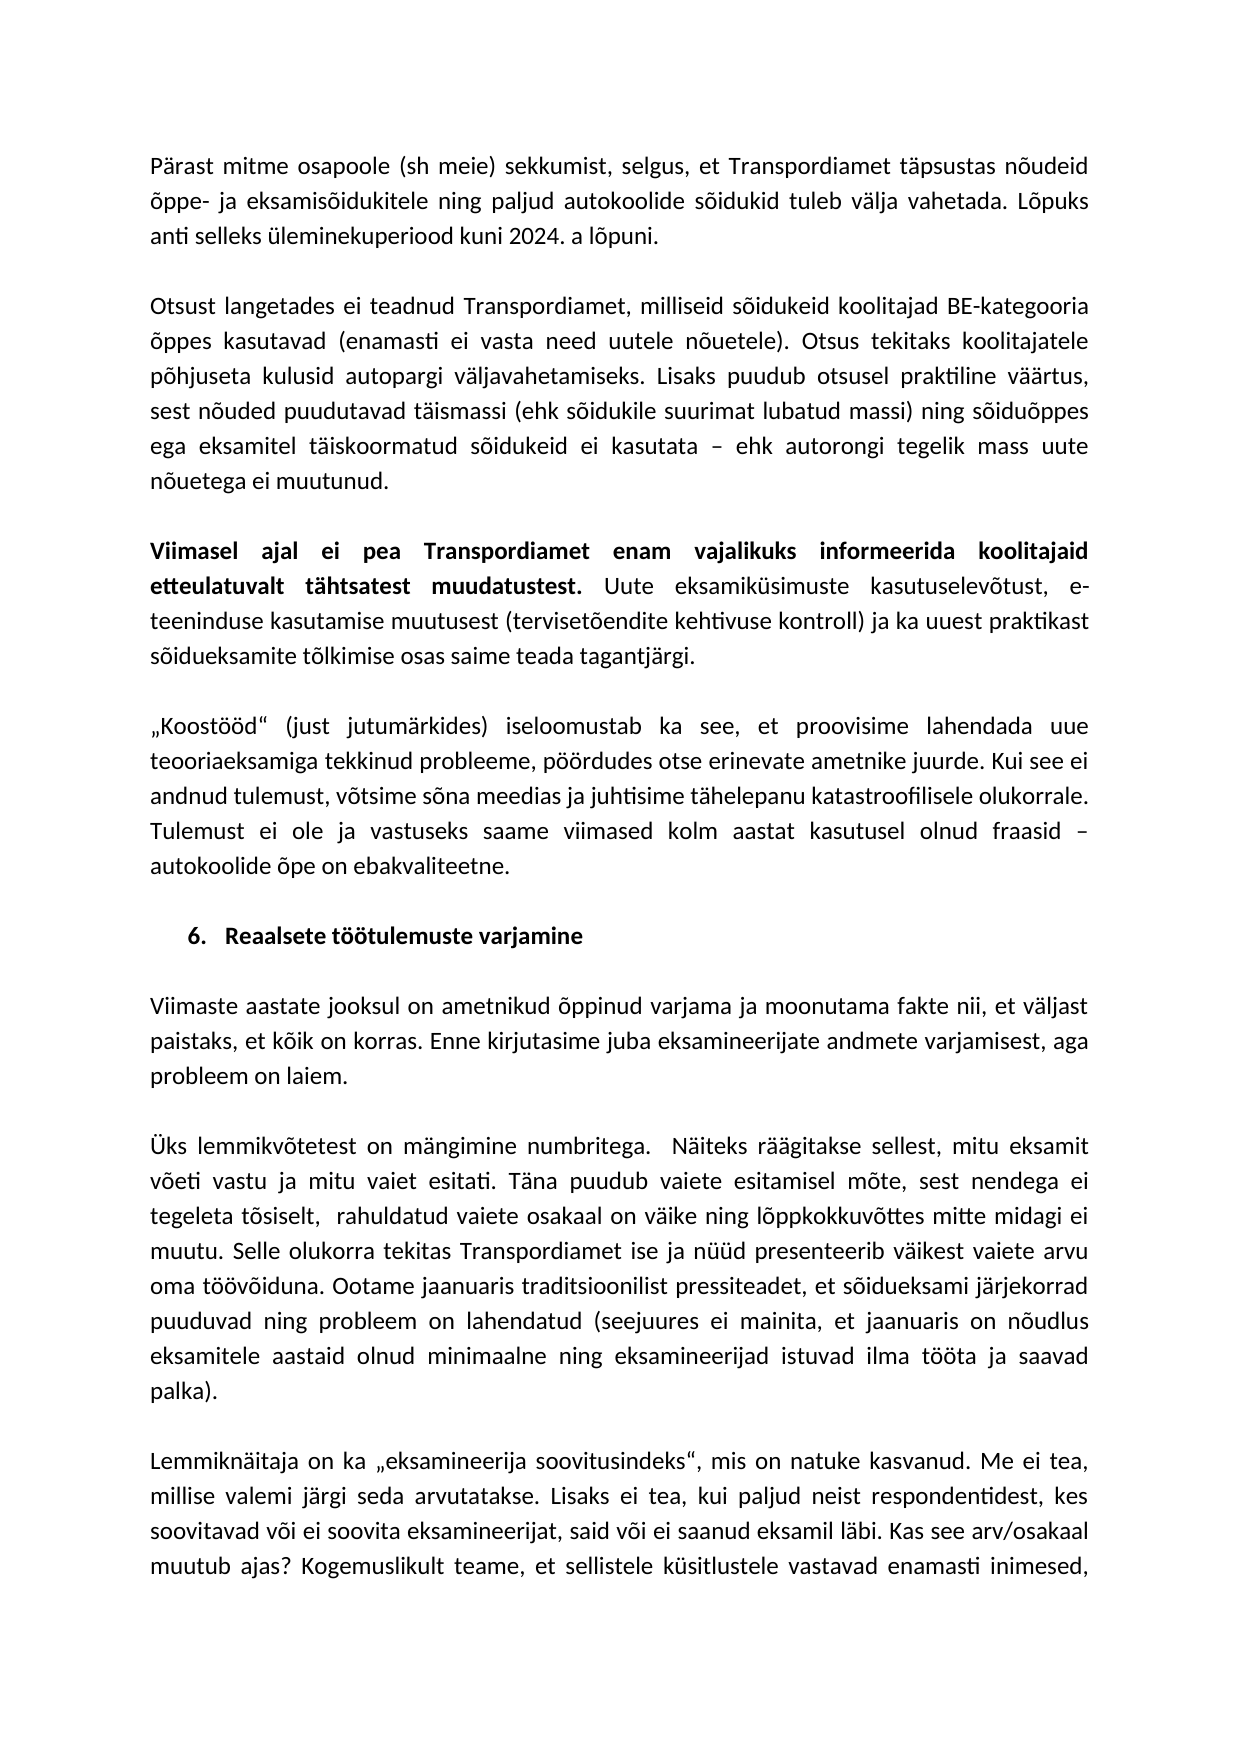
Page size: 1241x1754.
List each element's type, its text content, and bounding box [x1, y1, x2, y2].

text „Koostööd“ (just jutumärkides) iseloomustab ka see, et proovisime lahendada uue teooriaeksamiga tekkinud probleeme, pöördudes otse erinevate ametnike juurde. Kui see ei andnud tulemust, võtsime sõna meedias ja juhtisime tähelepanu katastroofilisele olukorrale. Tulemust ei ole ja vastuseks saame viimased kolm aastat kasutusel olnud fraasid – autokoolide õpe on ebakvaliteetne. [150, 710, 1090, 881]
list Reaalsete töötulemuste varjamine [187, 920, 1090, 951]
text Viimasel ajal ei pea Transpordiamet enam vajalikuks informeerida koolitajaid etteulatuvalt tähtsatest muudatustest. Uute eksamiküsimuste kasutuselevõtust, e-teeninduse kasutamise muutusest (tervisetõendite kehtivuse kontroll) ja ka uuest praktikast sõidueksamite tõlkimise osas saime teada tagantjärgi. [150, 535, 1090, 671]
text Üks lemmikvõtetest on mängimine numbritega. Näiteks räägitakse sellest, mitu eksamit võeti vastu ja mitu vaiet esitati. Täna puudub vaiete esitamisel mõte, sest nendega ei tegeleta tõsiselt, rahuldatud vaiete osakaal on väike ning lõppkokkuvõttes mitte midagi ei muutu. Selle olukorra tekitas Transpordiamet ise ja nüüd presenteerib väikest vaiete arvu oma töövõiduna. Ootame jaanuaris traditsioonilist pressiteadet, et sõidueksami järjekorrad puuduvad ning probleem on lahendatud (seejuures ei mainita, et jaanuaris on nõudlus eksamitele aastaid olnud minimaalne ning eksamineerijad istuvad ilma tööta ja saavad palka). [150, 1130, 1090, 1406]
text Otsust langetades ei teadnud Transpordiamet, milliseid sõidukeid koolitajad BE-kategooria õppes kasutavad (enamasti ei vasta need uutele nõuetele). Otsus tekitaks koolitajatele põhjuseta kulusid autopargi väljavahetamiseks. Lisaks puudub otsusel praktiline väärtus, sest nõuded puudutavad täismassi (ehk sõidukile suurimat lubatud massi) ning sõiduõppes ega eksamitel täiskoormatud sõidukeid ei kasutata – ehk autorongi tegelik mass uute nõuetega ei muutunud. [150, 290, 1090, 496]
text Viimaste aastate jooksul on ametnikud õppinud varjama ja moonutama fakte nii, et väljast paistaks, et kõik on korras. Enne kirjutasime juba eksamineerijate andmete varjamisest, aga probleem on laiem. [150, 990, 1090, 1091]
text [150, 1445, 1090, 1581]
text Pärast mitme osapoole (sh meie) sekkumist, selgus, et Transpordiamet täpsustas nõudeid õppe- ja eksamisõidukitele ning paljud autokoolide sõidukid tuleb välja vahetada. Lõpuks anti selleks üleminekuperiood kuni 2024. a lõpuni. [150, 150, 1090, 251]
